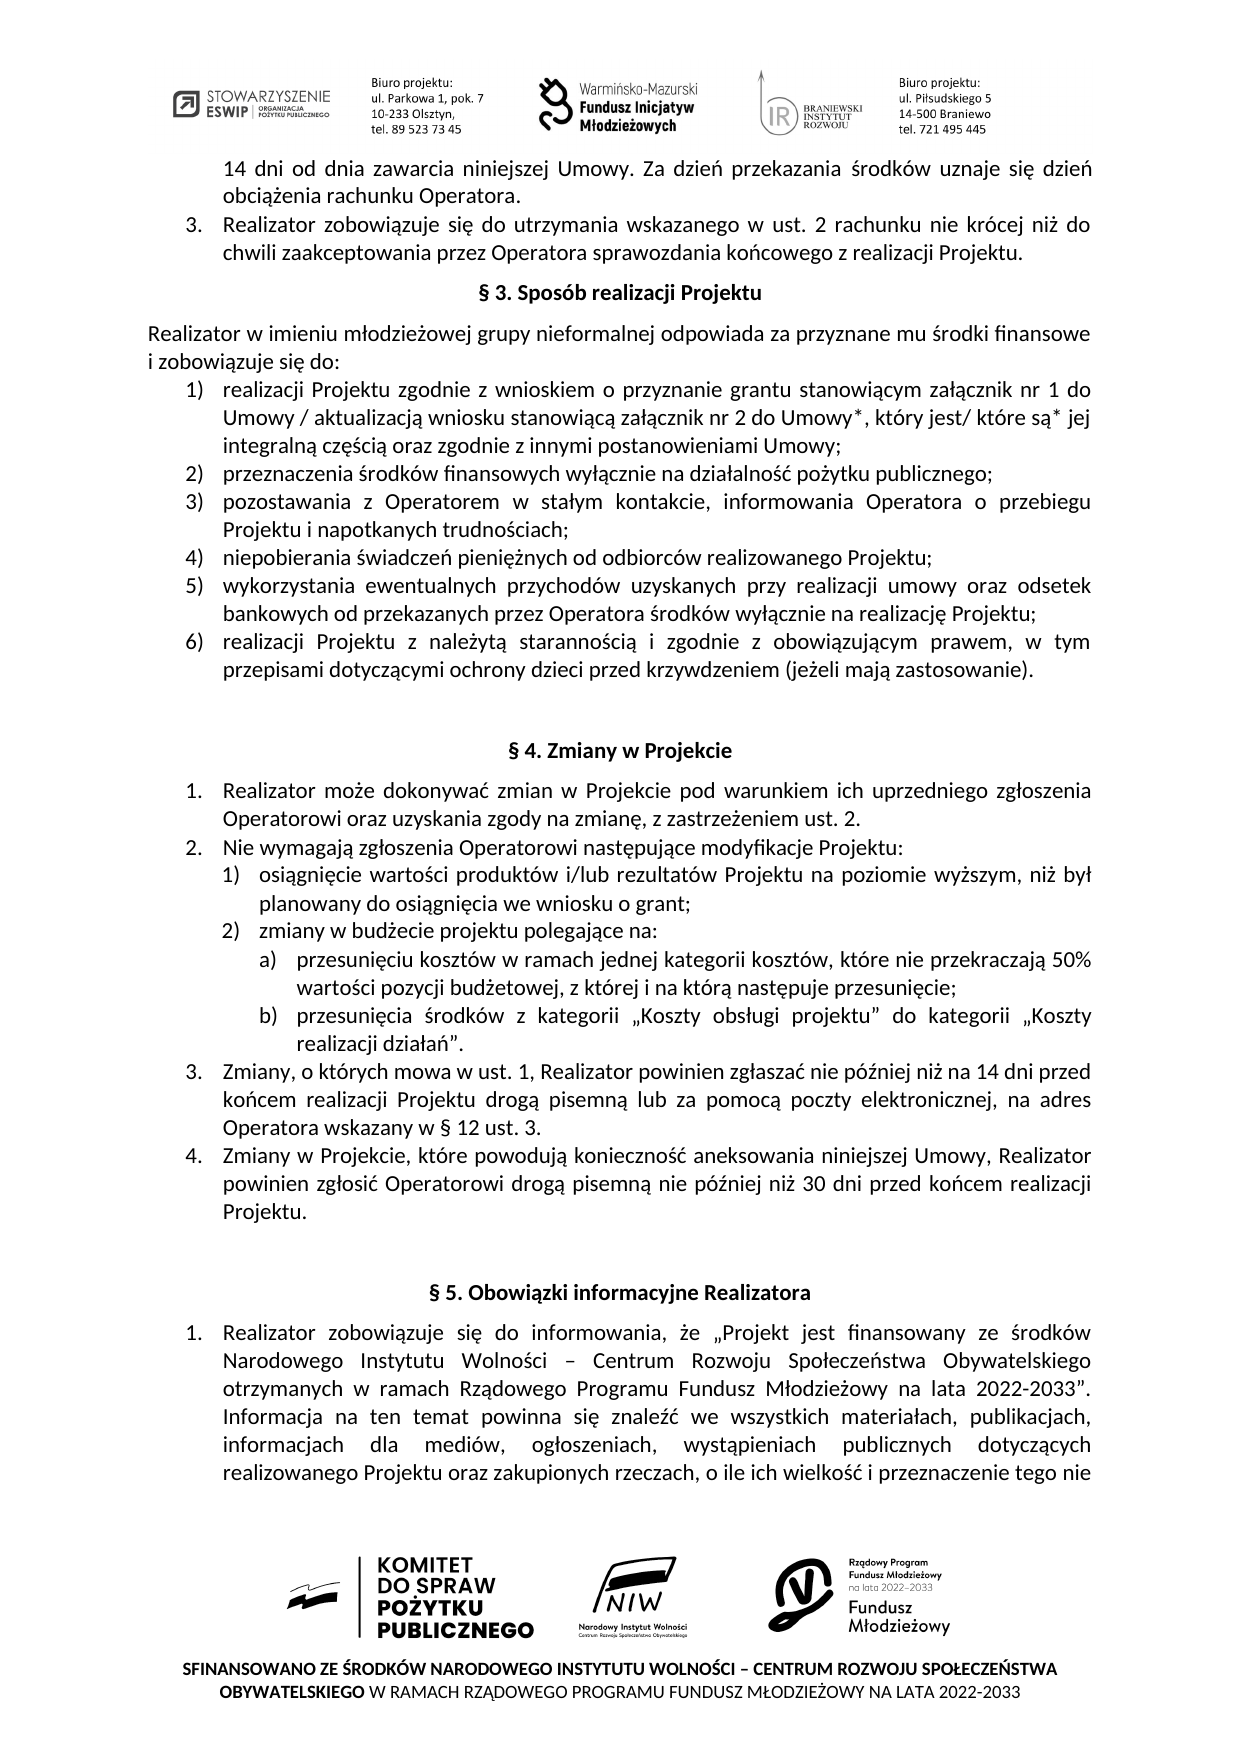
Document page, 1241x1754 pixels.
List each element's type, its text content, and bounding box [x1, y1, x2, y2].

list Zmiany w Projekcie, które powodują konieczność aneksowania niniejszej Umowy, Realizator powinien zgłosić Operatorowi drogą pisemną nie później niż 30 dni przed końcem realizacji Projektu. [185, 1141, 1093, 1225]
list realizacji Projektu zgodnie z wnioskiem o przyznanie grantu stanowiącym załącznik nr 1 do Umowy / aktualizacją wniosku stanowiącą załącznik nr 2 do Umowy*, który jest/ które są* jej integralną częścią oraz zgodnie z innymi postanowieniami Umowy; [185, 375, 1093, 459]
list realizacji Projektu z należytą starannością i zgodnie z obowiązującym prawem, w tym przepisami dotyczącymi ochrony dzieci przed krzywdzeniem (jeżeli mają zastosowanie). [185, 627, 1093, 683]
list pozostawania z Operatorem w stałym kontakcie, informowania Operatora o przebiegu Projektu i napotkanych trudnościach; [185, 487, 1093, 543]
text § 4. Zmiany w Projekcie [148, 736, 1093, 764]
list przesunięcia środków z kategorii „Koszty obsługi projektu” do kategorii „Koszty realizacji działań”. [259, 1001, 1093, 1057]
list zmiany w budżecie projektu polegające na: [221, 917, 1093, 945]
list Zmiany, o których mowa w ust. 1, Realizator powinien zgłaszać nie później niż na 14 dni przed końcem realizacji Projektu drogą pisemną lub za pomocą poczty elektronicznej, na adres Operatora wskazany w § 12 ust. 3. [185, 1057, 1093, 1141]
text § 5. Obowiązki informacyjne Realizatora [148, 1278, 1093, 1306]
list Nie wymagają zgłoszenia Operatorowi następujące modyfikacje Projektu: [185, 833, 1093, 861]
list Realizator zobowiązuje się do utrzymania wskazanego w ust. 2 rachunku nie krócej niż do chwili zaakceptowania przez Operatora sprawozdania końcowego z realizacji Projektu. [185, 210, 1093, 266]
picture [272, 1541, 969, 1658]
list wykorzystania ewentualnych przychodów uzyskanych przy realizacji umowy oraz odsetek bankowych od przekazanych przez Operatora środków wyłącznie na realizację Projektu; [185, 571, 1093, 627]
list Realizator może dokonywać zmian w Projekcie pod warunkiem ich uprzedniego zgłoszenia Operatorowi oraz uzyskania zgody na zmianę, z zastrzeżeniem ust. 2. [185, 777, 1093, 833]
text § 3. Sposób realizacji Projektu [148, 278, 1093, 306]
text Realizator w imieniu młodzieżowej grupy nieformalnej odpowiada za przyznane mu środki finansowe i zobowiązuje się do: [148, 319, 1093, 375]
list niepobierania świadczeń pieniężnych od odbiorców realizowanego Projektu; [185, 543, 1093, 571]
list przeznaczenia środków finansowych wyłącznie na działalność pożytku publicznego; [185, 459, 1093, 487]
list osiągnięcie wartości produktów i/lub rezultatów Projektu na poziomie wyższym, niż był planowany do osiągnięcia we wniosku o grant; [221, 861, 1093, 917]
list przesunięciu kosztów w ramach jednej kategorii kosztów, które nie przekraczają 50% wartości pozycji budżetowej, z której i na którą następuje przesunięcie; [259, 945, 1093, 1001]
picture [147, 59, 1093, 154]
